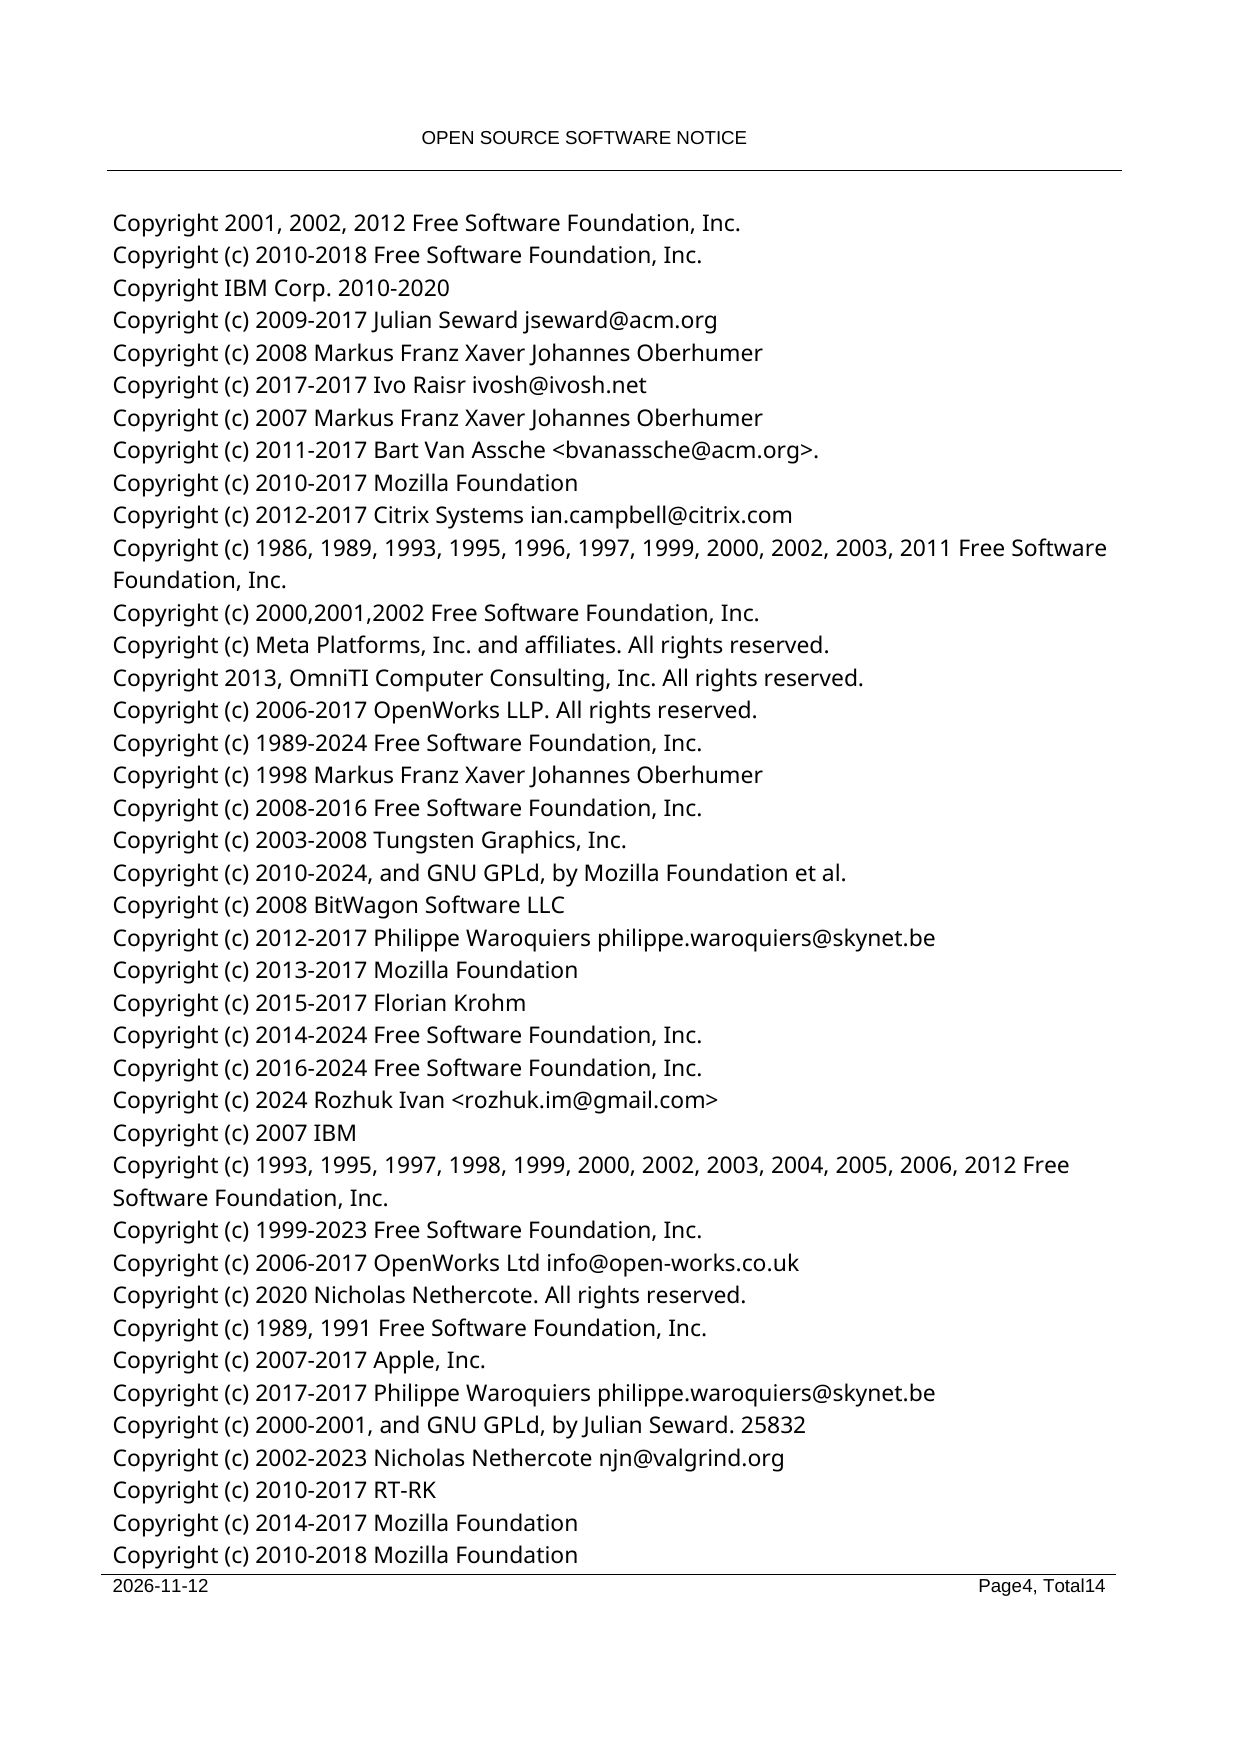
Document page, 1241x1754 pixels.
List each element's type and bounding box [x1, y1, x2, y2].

text [112, 206, 1128, 1571]
